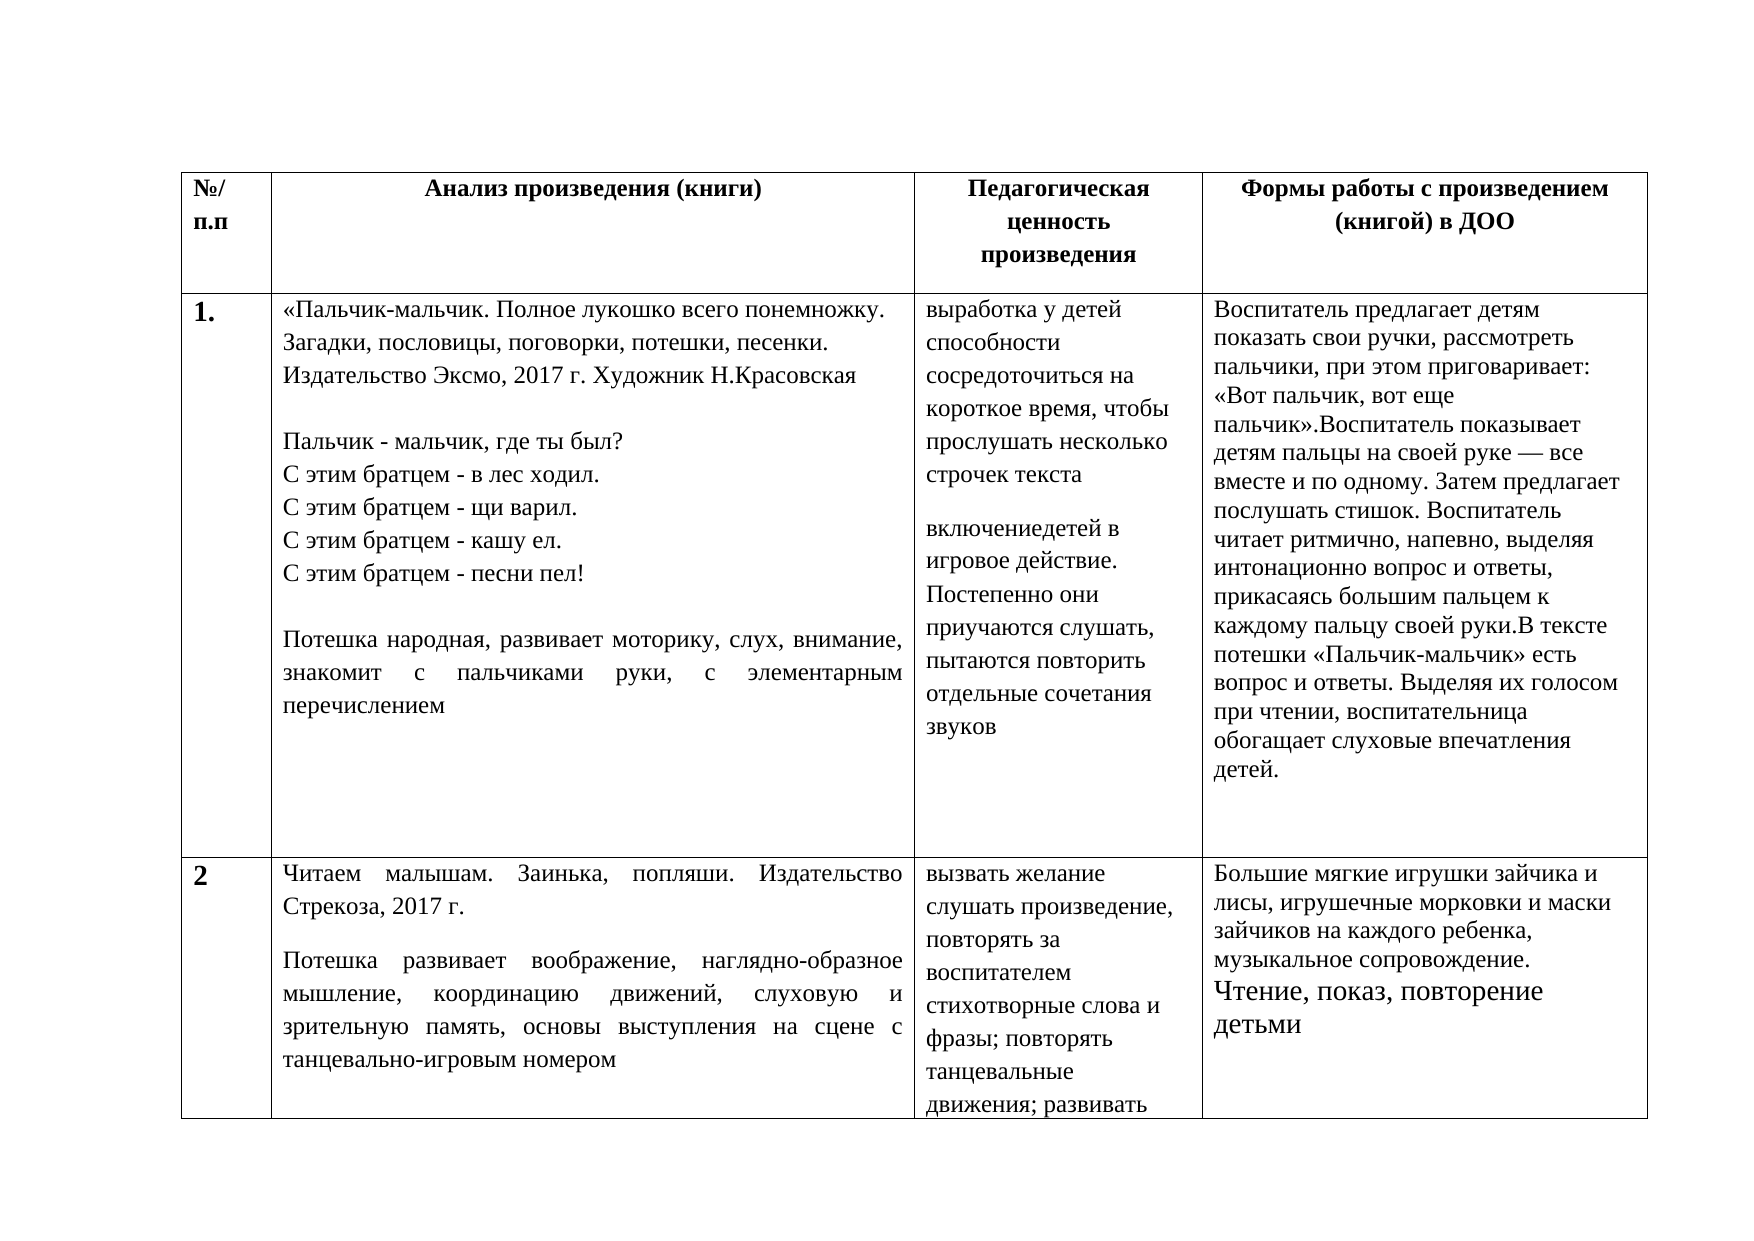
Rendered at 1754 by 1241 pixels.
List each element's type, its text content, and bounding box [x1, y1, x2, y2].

table_cell 1. [182, 294, 271, 857]
table_cell Воспитатель предлагает детям показать свои ручки, рассмотреть пальчики, при этом приговаривает: «Вот пальчик, вот еще пальчик».Воспитатель показывает детям пальцы на своей руке — все вместе и по одному. Затем предлагает послушать стишок. Воспитатель читает ритмично, напевно, выделяя интонационно вопрос и ответы, прикасаясь большим пальцем к каждому пальцу своей руки.В тексте потешки «Пальчик-мальчик» есть вопрос и ответы. Выделяя их голосом при чтении, воспитательница обогащает слуховые впечатления детей. [1203, 294, 1647, 857]
table_header Формы работы с произведением (книгой) в ДОО [1203, 173, 1647, 293]
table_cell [915, 858, 1202, 1118]
table_cell выработка у детей способности сосредоточиться на короткое время, чтобы прослушать несколько строчек текста включениедетей в игровое действие. Постепенно они приучаются слушать, пытаются повторить отдельные сочетания звуков [915, 294, 1202, 857]
table_cell 2 [182, 858, 271, 1118]
table_cell «Пальчик-мальчик. Полное лукошко всего понемножку. Загадки, пословицы, поговорки, потешки, песенки. Издательство Эксмо, 2017 г. Художник Н.Красовская Пальчик - мальчик, где ты был? С этим братцем - в лес ходил. С этим братцем - щи варил. С этим братцем - кашу ел. С этим братцем - песни пел! Потешка народная, развивает моторику, слух, внимание, знакомит с пальчиками руки, с элементарным перечислением [272, 294, 914, 857]
table_header Анализ произведения (книги) [272, 173, 914, 293]
table_header Педагогическая ценность произведения [915, 173, 1202, 293]
table_header №/п.п [182, 173, 271, 293]
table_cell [272, 858, 914, 1118]
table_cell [1203, 858, 1647, 1118]
